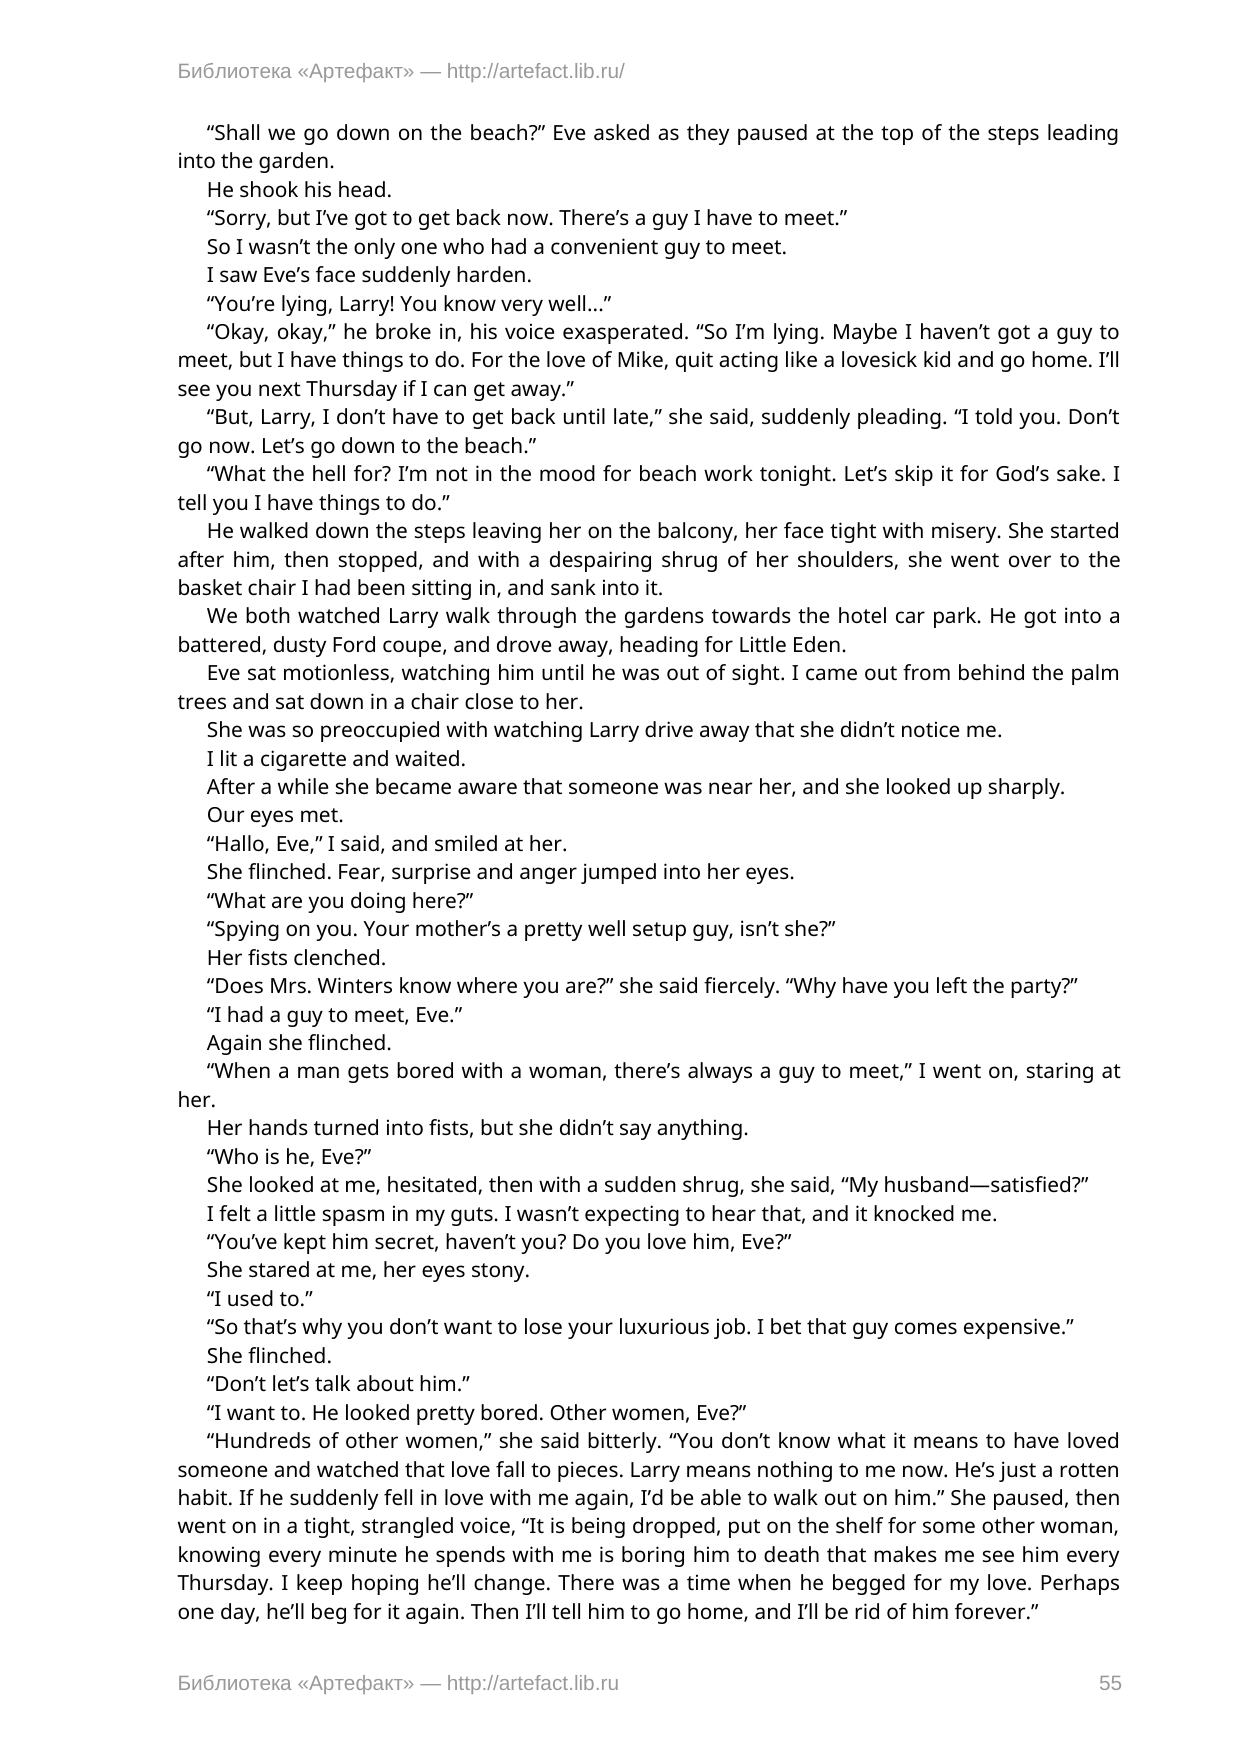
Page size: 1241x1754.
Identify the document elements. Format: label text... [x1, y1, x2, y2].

text After a while she became aware that someone was near her, and she looked up sharply. [177, 772, 1122, 801]
text She flinched. Fear, surprise and anger jumped into her eyes. [177, 857, 1122, 886]
text She looked at me, hesitated, then with a sudden shrug, she said, “My husband—satisfied?” [177, 1170, 1122, 1199]
text “Okay, okay,” he broke in, his voice exasperated. “So I’m lying. Maybe I haven’t got a guy to meet, but I have things to do. For the love of Mike, quit acting like a lovesick kid and go home. I’ll see you next Thursday if I can get away.” [177, 317, 1122, 402]
text He walked down the steps leaving her on the balcony, her face tight with misery. She started after him, then stopped, and with a despairing shrug of her shoulders, she went over to the basket chair I had been sitting in, and sank into it. [177, 516, 1122, 602]
text “I want to. He looked pretty bored. Other women, Eve?” [177, 1398, 1122, 1426]
text She stared at me, her eyes stony. [177, 1256, 1122, 1284]
text Again she flinched. [177, 1028, 1122, 1057]
text “Shall we go down on the beach?” Eve asked as they paused at the top of the steps leading into the garden. [177, 118, 1122, 175]
text We both watched Larry walk through the gardens towards the hotel car park. He got into a battered, dusty Ford coupe, and drove away, heading for Little Eden. [177, 602, 1122, 658]
text So I wasn’t the only one who had a convenient guy to meet. [177, 232, 1122, 260]
text I saw Eve’s face suddenly harden. [177, 260, 1122, 289]
text Eve sat motionless, watching him until he was out of sight. I came out from behind the palm trees and sat down in a chair close to her. [177, 658, 1122, 715]
text Her hands turned into fists, but she didn’t say anything. [177, 1113, 1122, 1142]
text “When a man gets bored with a woman, there’s always a guy to meet,” I went on, staring at her. [177, 1057, 1122, 1113]
text Our eyes met. [177, 801, 1122, 829]
text I lit a cigarette and waited. [177, 744, 1122, 772]
text “What are you doing here?” [177, 886, 1122, 914]
text He shook his head. [177, 175, 1122, 203]
text “Spying on you. Your mother’s a pretty well setup guy, isn’t she?” [177, 914, 1122, 943]
text She flinched. [177, 1341, 1122, 1369]
text “Sorry, but I’ve got to get back now. There’s a guy I have to meet.” [177, 203, 1122, 232]
text “Does Mrs. Winters know where you are?” she said fiercely. “Why have you left the party?” [177, 971, 1122, 1000]
text “You’re lying, Larry! You know very well...” [177, 289, 1122, 317]
text Her fists clenched. [177, 943, 1122, 971]
text I felt a little spasm in my guts. I wasn’t expecting to hear that, and it knocked me. [177, 1199, 1122, 1227]
text “Don’t let’s talk about him.” [177, 1369, 1122, 1398]
text “Hundreds of other women,” she said bitterly. “You don’t know what it means to have loved someone and watched that love fall to pieces. Larry means nothing to me now. He’s just a rotten habit. If he suddenly fell in love with me again, I’d be able to walk out on him.” She paused, then went on in a tight, strangled voice, “It is being dropped, put on the shelf for some other woman, knowing every minute he spends with me is boring him to death that makes me see him every Thursday. I keep hoping he’ll change. There was a time when he begged for my love. Perhaps one day, he’ll beg for it again. Then I’ll tell him to go home, and I’ll be rid of him forever.” [177, 1426, 1122, 1625]
text “I had a guy to meet, Eve.” [177, 1000, 1122, 1028]
text “So that’s why you don’t want to lose your luxurious job. I bet that guy comes expensive.” [177, 1312, 1122, 1341]
text “What the hell for? I’m not in the mood for beach work tonight. Let’s skip it for God’s sake. I tell you I have things to do.” [177, 459, 1122, 516]
text “I used to.” [177, 1284, 1122, 1312]
text “Hallo, Eve,” I said, and smiled at her. [177, 829, 1122, 857]
text “Who is he, Eve?” [177, 1142, 1122, 1170]
text “You’ve kept him secret, haven’t you? Do you love him, Eve?” [177, 1227, 1122, 1256]
text “But, Larry, I don’t have to get back until late,” she said, suddenly pleading. “I told you. Don’t go now. Let’s go down to the beach.” [177, 402, 1122, 459]
text She was so preoccupied with watching Larry drive away that she didn’t notice me. [177, 715, 1122, 744]
